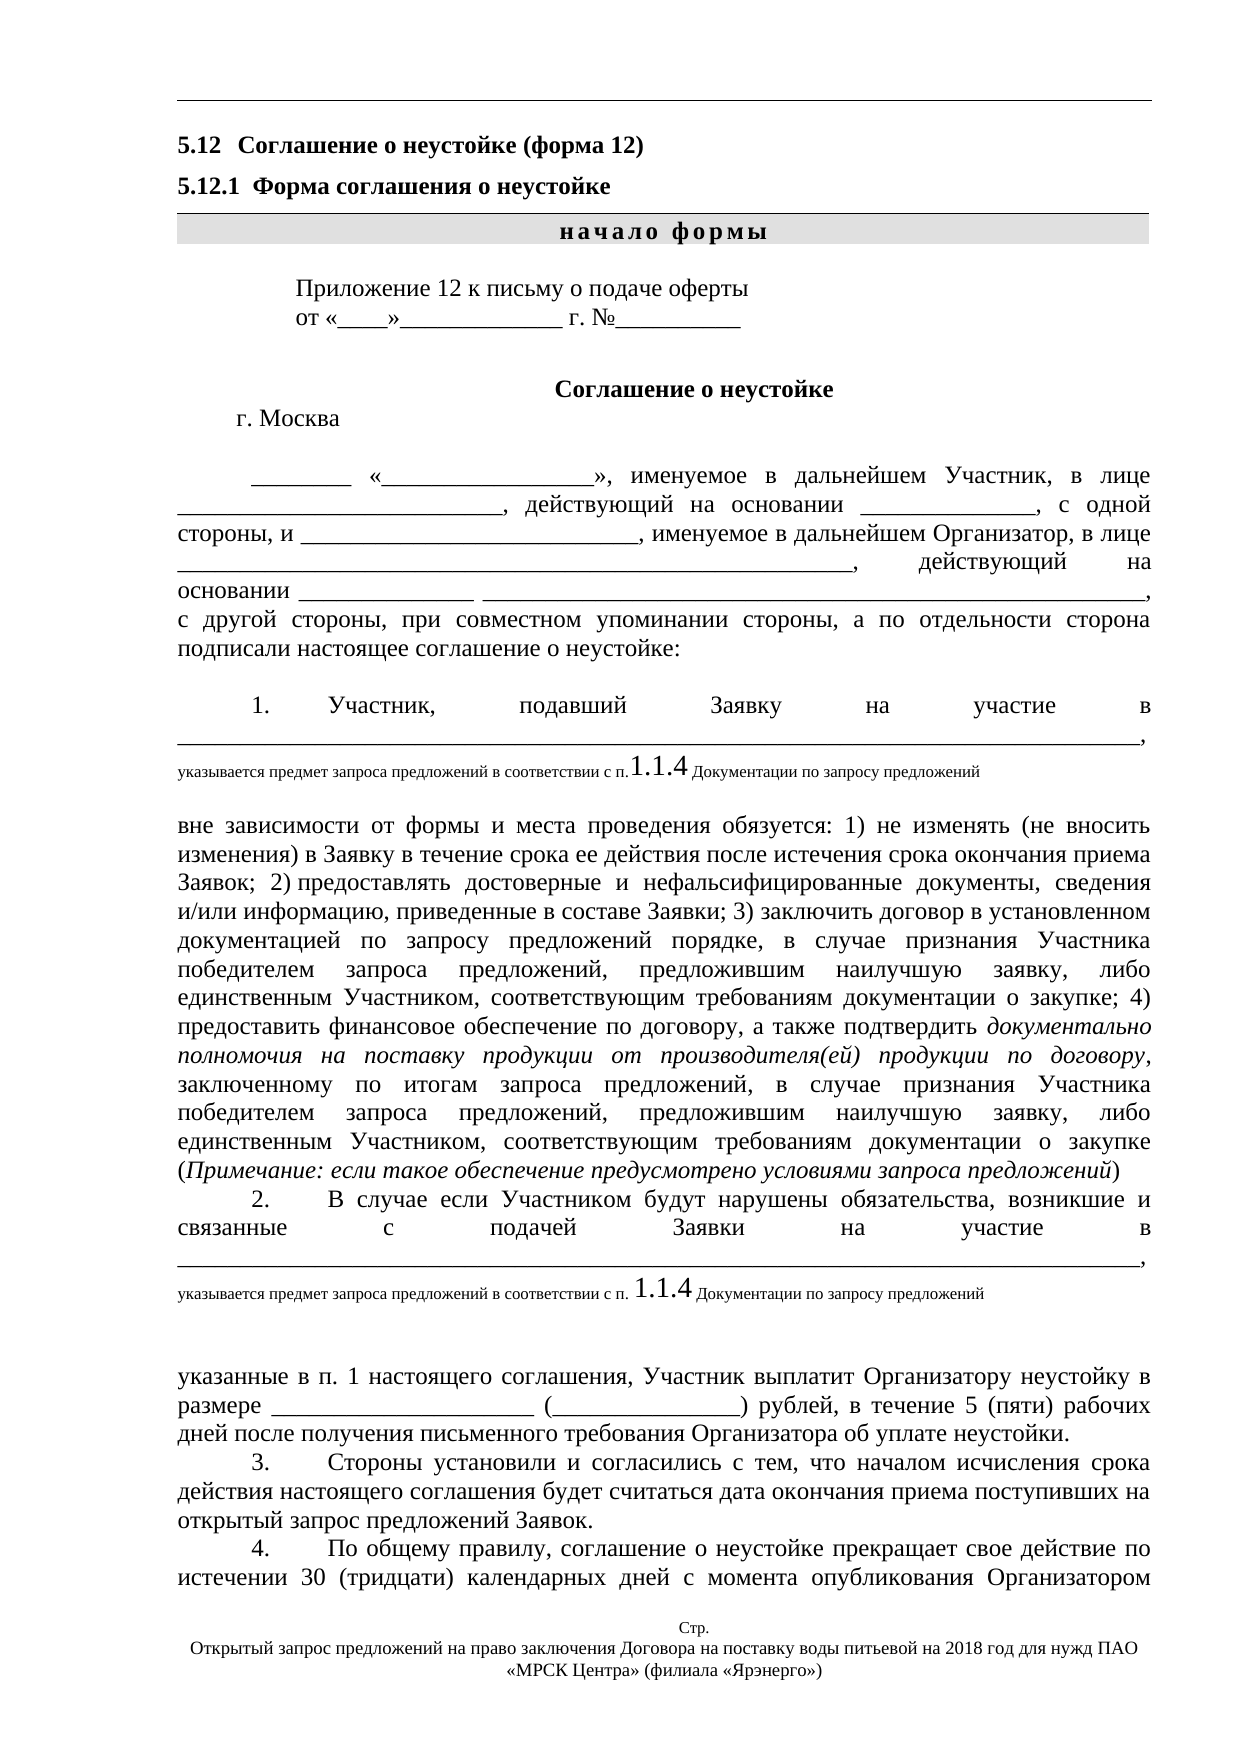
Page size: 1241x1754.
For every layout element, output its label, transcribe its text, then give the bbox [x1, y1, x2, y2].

text начало формы [177, 214, 1149, 244]
text ________ «_________________», именуемое в дальнейшем Участник, в лице __________________________, действующий на основании ______________, с одной стороны, и ___________________________, именуемое в дальнейшем Организатор, в лице ______________________________________________________, действующий на основании ______________ _____________________________________________________, с другой стороны, при совместном упоминании стороны, а по отдельности сторона подписали настоящее соглашение о неустойке: [177, 460, 1152, 661]
list В случае если Участником будут нарушены обязательства, возникшие и связанные с подачей Заявки на участие в _____________________________________________________________________________, [177, 1184, 1152, 1270]
text указывается предмет запроса предложений в соответствии с п.1.1.4 Документации по запросу предложений [177, 748, 1152, 781]
subtitle Соглашение о неустойке (форма 12) [177, 130, 1152, 159]
text Приложение 12 к письму о подаче оферты от «____»_____________ г. №__________ [295, 273, 1152, 331]
text г. Москва [177, 403, 1152, 431]
text Соглашение о неустойке [177, 374, 1152, 403]
text указанные в п. 1 настоящего соглашения, Участник выплатит Организатору неустойку в размере _____________________ (_______________) рублей, в течение 5 (пяти) рабочих дней после получения письменного требования Организатора об уплате неустойки. [177, 1361, 1152, 1447]
subtitle Форма соглашения о неустойке [177, 171, 1152, 200]
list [177, 1533, 1152, 1591]
list Участник, подавший Заявку на участие в _____________________________________________________________________________, [177, 690, 1152, 748]
text вне зависимости от формы и места проведения обязуется: 1) не изменять (не вносить изменения) в Заявку в течение срока ее действия после истечения срока окончания приема Заявок; 2) предоставлять достоверные и нефальсифицированные документы, сведения и/или информацию, приведенные в составе Заявки; 3) заключить договор в установленном документацией по запросу предложений порядке, в случае признания Участника победителем запроса предложений, предложившим наилучшую заявку, либо единственным Участником, соответствующим требованиям документации о закупке; 4) предоставить финансовое обеспечение по договору, а также подтвердить документально полномочия на поставку продукции от производителя(ей) продукции по договору, заключенному по итогам запроса предложений, в случае признания Участника победителем запроса предложений, предложившим наилучшую заявку, либо единственным Участником, соответствующим требованиям документации о закупке (Примечание: если такое обеспечение предусмотрено условиями запроса предложений) [177, 810, 1152, 1184]
text указывается предмет запроса предложений в соответствии с п. 1.1.4 Документации по запросу предложений [177, 1270, 1152, 1303]
list Стороны установили и согласились с тем, что началом исчисления срока действия настоящего соглашения будет считаться дата окончания приема поступивших на открытый запрос предложений Заявок. [177, 1447, 1152, 1533]
